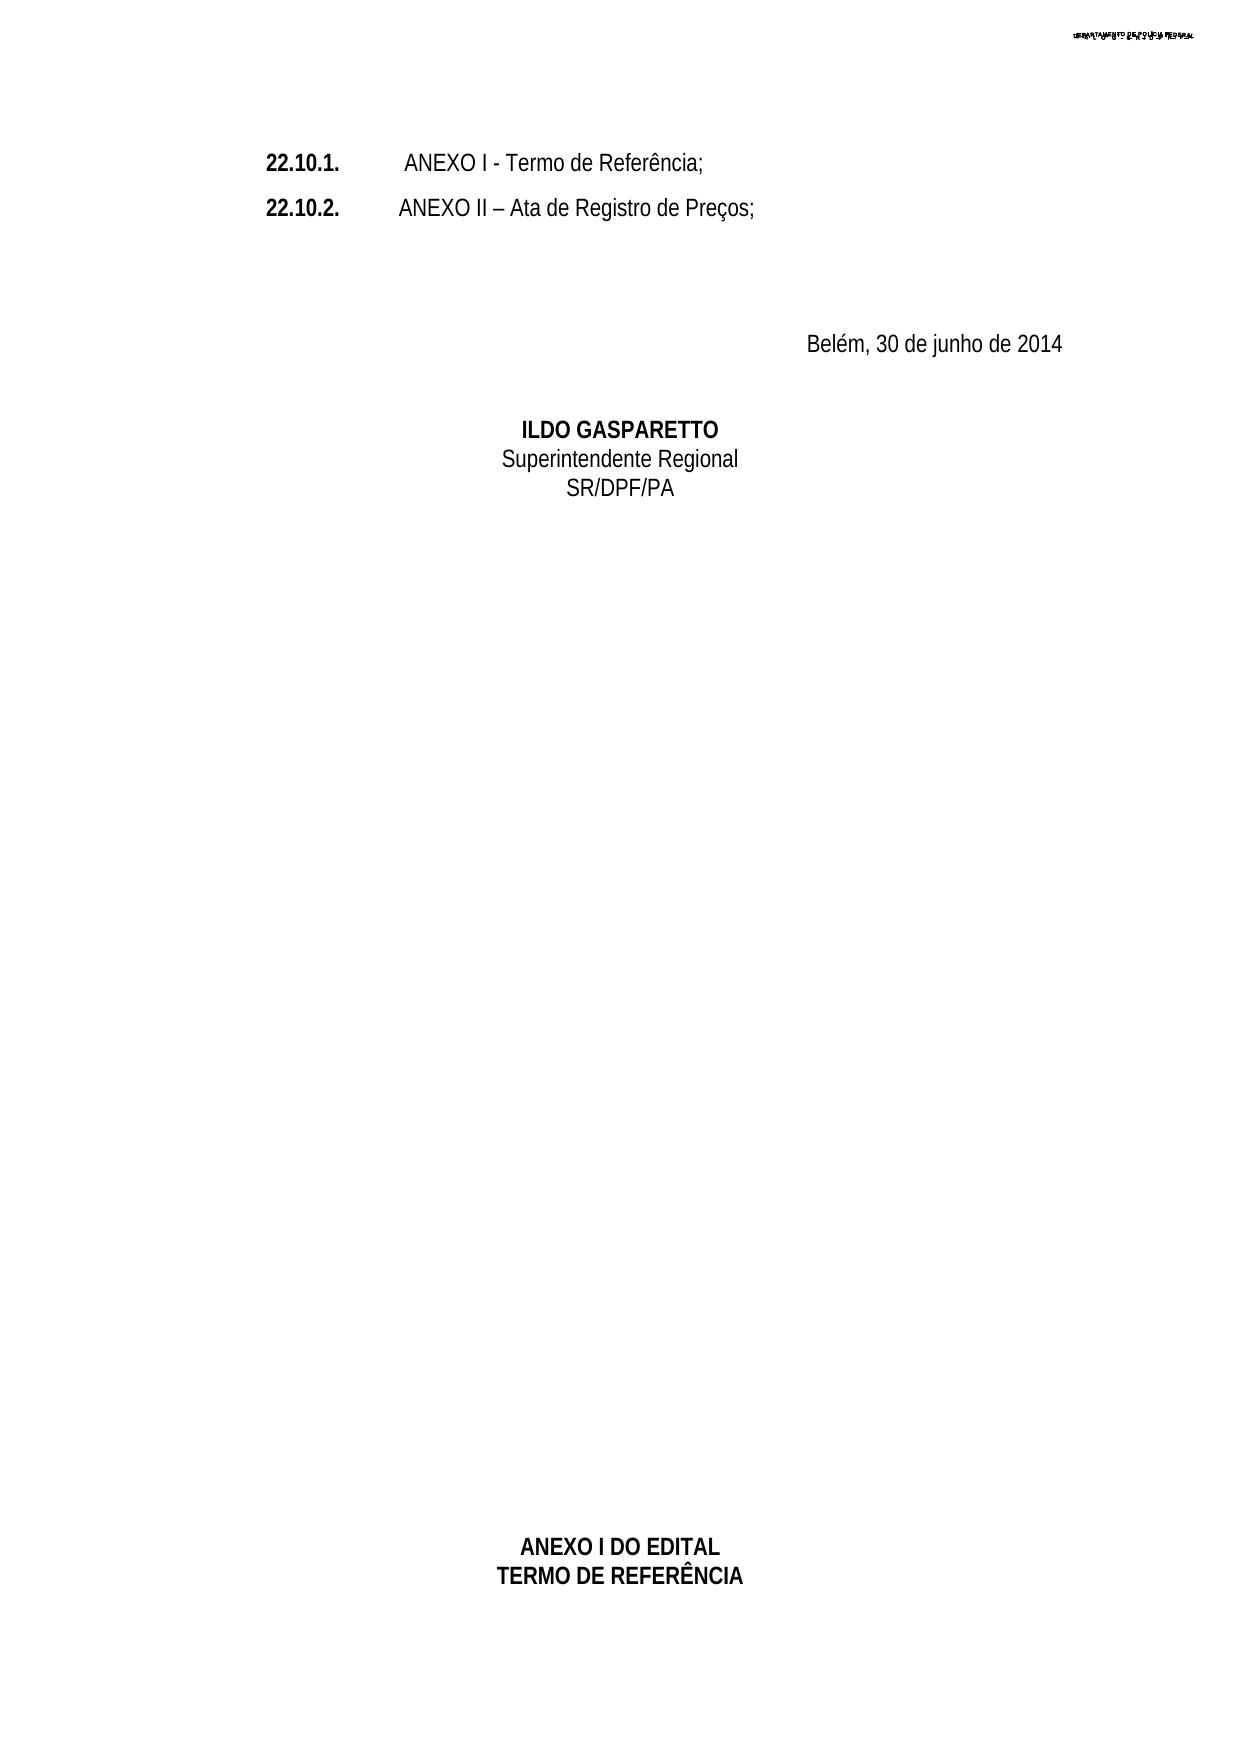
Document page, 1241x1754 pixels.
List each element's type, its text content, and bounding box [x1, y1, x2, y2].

text ANEXO I DO EDITAL [177, 1532, 1063, 1561]
text SR/DPF/PA [177, 472, 1063, 501]
list ANEXO I - Termo de Referência; [266, 148, 1064, 176]
text Belém, 30 de junho de 2014 [177, 329, 1063, 358]
text ILDO GASPARETTO [177, 415, 1063, 444]
text Superintendente Regional [177, 444, 1063, 472]
text TERMO DE REFERÊNCIA [177, 1561, 1063, 1590]
list ANEXO II – Ata de Registro de Preços; [266, 193, 1064, 222]
